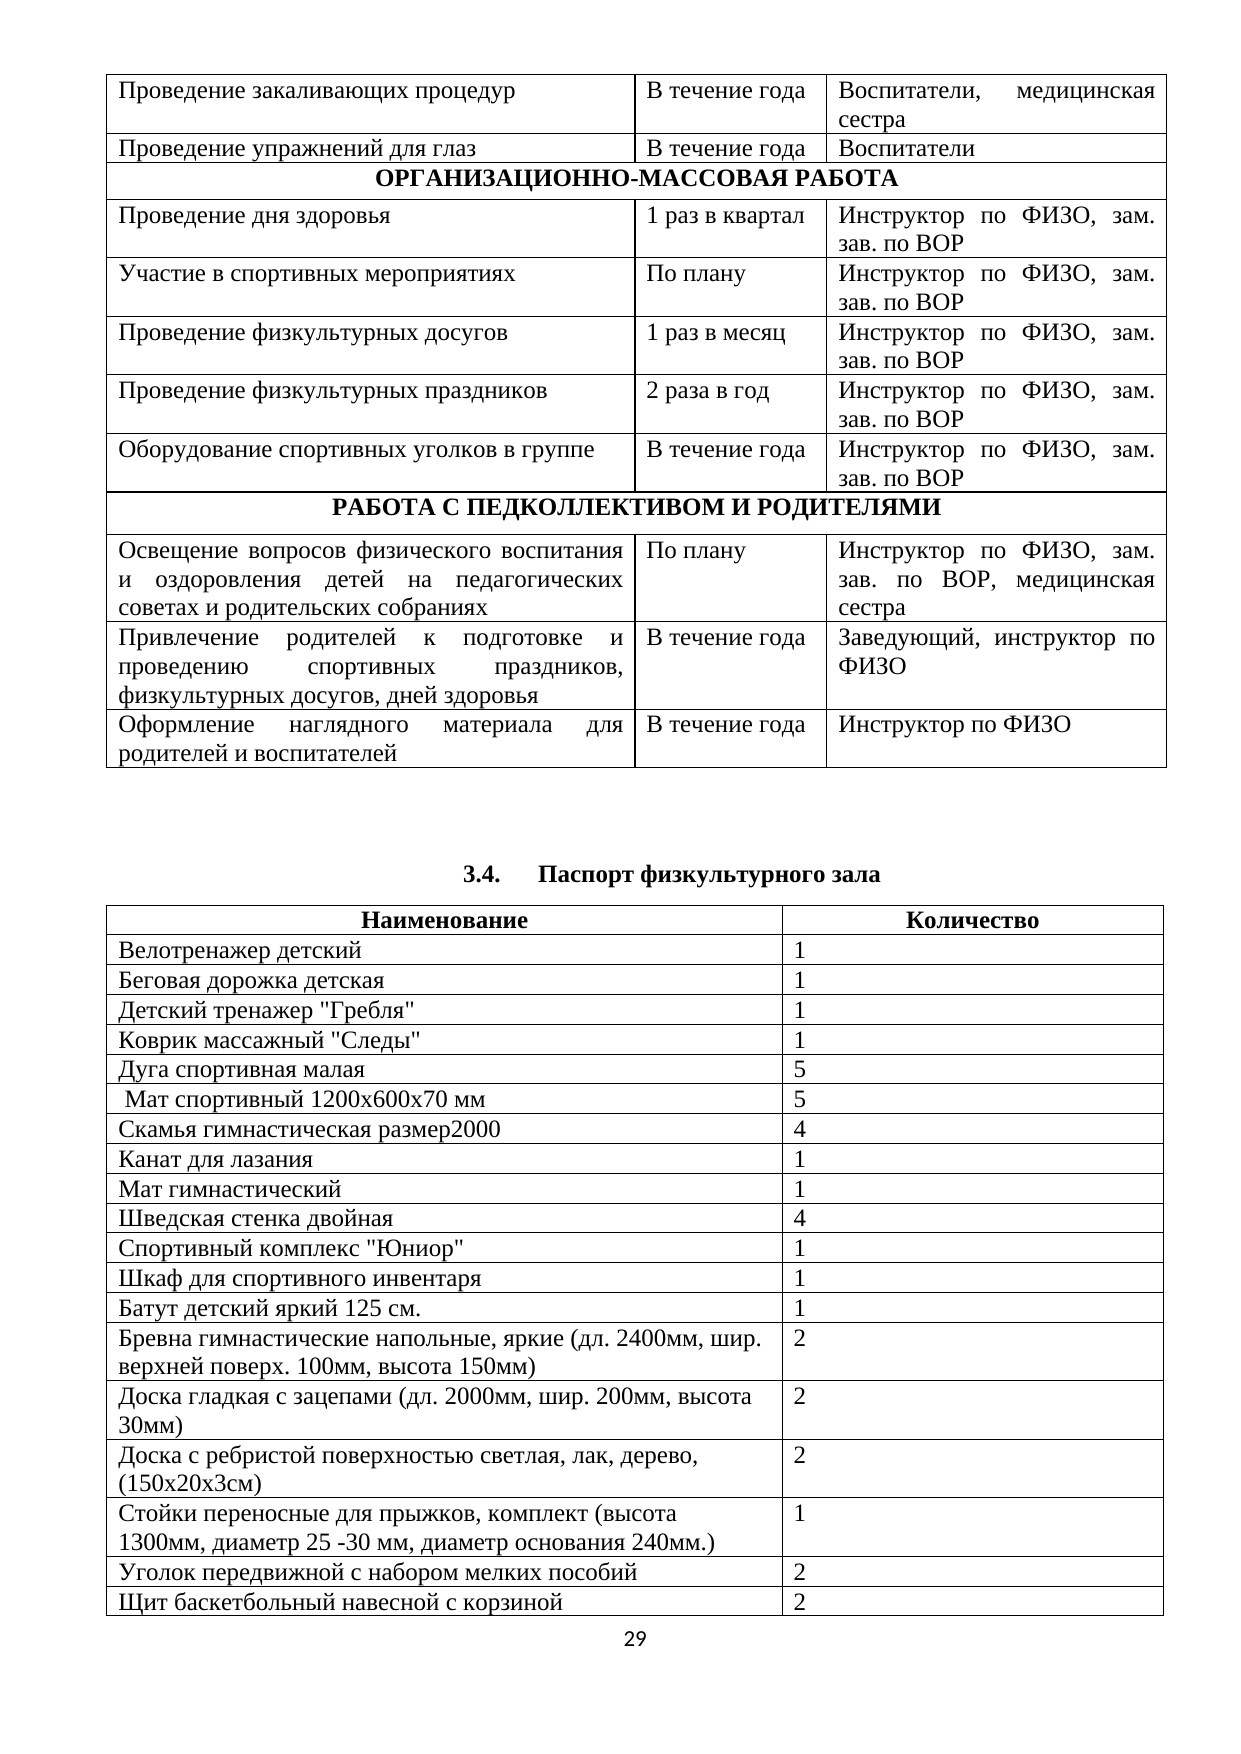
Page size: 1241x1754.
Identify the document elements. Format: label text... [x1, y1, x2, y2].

table_header Наименование [107, 906, 782, 934]
table_cell Оборудование спортивных уголков в группе [107, 434, 634, 491]
table_cell Детский тренажер "Гребля" [107, 995, 782, 1024]
table_cell Инструктор по ФИЗО, зам. зав. по ВОР [827, 375, 1166, 433]
table_cell Спортивный комплекс "Юниор" [107, 1233, 782, 1262]
table_cell Заведующий, инструктор по ФИЗО [827, 622, 1166, 708]
table_cell Проведение упражнений для глаз [107, 134, 634, 162]
table_cell Стойки переносные для прыжков, комплект (высота 1300мм, диаметр 25 -30 мм, диаметр основания 240мм.) [107, 1498, 782, 1556]
table_cell Проведение физкультурных досугов [107, 317, 634, 374]
table_cell В течение года [636, 434, 826, 491]
table_cell По плану [636, 535, 826, 621]
table_cell 1 [783, 995, 1163, 1024]
table_cell 2 [783, 1323, 1163, 1380]
table_cell 2 [783, 1557, 1163, 1586]
table_cell 2 [783, 1440, 1163, 1497]
table_cell В течение года [636, 75, 826, 132]
table_cell Мат гимнастический [107, 1174, 782, 1202]
table_cell Проведение дня здоровья [107, 200, 634, 257]
table_cell Оформление наглядного материала для родителей и воспитателей [107, 710, 634, 767]
table_cell 2 [783, 1587, 1163, 1615]
table_cell Скамья гимнастическая размер2000 [107, 1114, 782, 1143]
table_cell 1 [783, 1263, 1163, 1292]
table_cell В течение года [636, 710, 826, 767]
table_cell Велотренажер детский [107, 935, 782, 964]
table_cell Инструктор по ФИЗО, зам. зав. по ВОР [827, 200, 1166, 257]
table_cell Шведская стенка двойная [107, 1204, 782, 1232]
table_cell Инструктор по ФИЗО, зам. зав. по ВОР [827, 258, 1166, 316]
table_cell Мат спортивный 1200х600х70 мм [107, 1084, 782, 1113]
table_cell 1 [783, 935, 1163, 964]
table_cell 1 [783, 1025, 1163, 1053]
table_cell 4 [783, 1204, 1163, 1232]
table_cell Воспитатели [827, 134, 1166, 162]
table_cell Шкаф для спортивного инвентаря [107, 1263, 782, 1292]
table_cell 5 [783, 1084, 1163, 1113]
table_cell Доска гладкая с зацепами (дл. 2000мм, шир. 200мм, высота 30мм) [107, 1381, 782, 1439]
table_cell 1 [783, 1144, 1163, 1173]
table_cell Участие в спортивных мероприятиях [107, 258, 634, 316]
table_cell 1 [783, 1233, 1163, 1262]
table_cell 1 [783, 1498, 1163, 1556]
table_cell Уголок передвижной с набором мелких пособий [107, 1557, 782, 1586]
table_cell Доска с ребристой поверхностью светлая, лак, дерево,(150х20х3см) [107, 1440, 782, 1497]
table_cell 2 раза в год [636, 375, 826, 433]
table_cell 5 [783, 1055, 1163, 1083]
table_cell Инструктор по ФИЗО, зам. зав. по ВОР [827, 434, 1166, 491]
table_header Количество [783, 906, 1163, 934]
table_cell Бревна гимнастические напольные, яркие (дл. 2400мм, шир. верхней поверх. 100мм, высота 150мм) [107, 1323, 782, 1380]
table_cell 1 раз в квартал [636, 200, 826, 257]
table_cell ОРГАНИЗАЦИОННО-МАССОВАЯ РАБОТА [107, 163, 1166, 199]
table_cell РАБОТА С ПЕДКОЛЛЕКТИВОМ И РОДИТЕЛЯМИ [107, 493, 1166, 534]
table_cell Щит баскетбольный навесной с корзиной [107, 1587, 782, 1615]
table_cell Инструктор по ФИЗО [827, 710, 1166, 767]
table_cell 1 раз в месяц [636, 317, 826, 374]
list Паспорт физкультурного зала [192, 859, 1152, 888]
table_cell 2 [783, 1381, 1163, 1439]
table_cell 1 [783, 1174, 1163, 1202]
table_cell 1 [783, 1293, 1163, 1322]
table_cell Батут детский яркий 125 см. [107, 1293, 782, 1322]
table_cell Освещение вопросов физического воспитания и оздоровления детей на педагогических советах и родительских собраниях [107, 535, 634, 621]
table_cell В течение года [636, 134, 826, 162]
table_cell Воспитатели, медицинская сестра [827, 75, 1166, 132]
table_cell 4 [783, 1114, 1163, 1143]
table_cell Дуга спортивная малая [107, 1055, 782, 1083]
table_cell Проведение физкультурных праздников [107, 375, 634, 433]
table_cell Проведение закаливающих процедур [107, 75, 634, 132]
table_cell Привлечение родителей к подготовке и проведению спортивных праздников, физкультурных досугов, дней здоровья [107, 622, 634, 708]
table_cell Беговая дорожка детская [107, 965, 782, 994]
table_cell 1 [783, 965, 1163, 994]
table_cell Инструктор по ФИЗО, зам. зав. по ВОР [827, 317, 1166, 374]
table_cell Инструктор по ФИЗО, зам. зав. по ВОР, медицинская сестра [827, 535, 1166, 621]
table_cell Коврик массажный "Следы" [107, 1025, 782, 1053]
table_cell В течение года [636, 622, 826, 708]
table_cell Канат для лазания [107, 1144, 782, 1173]
table_cell По плану [636, 258, 826, 316]
